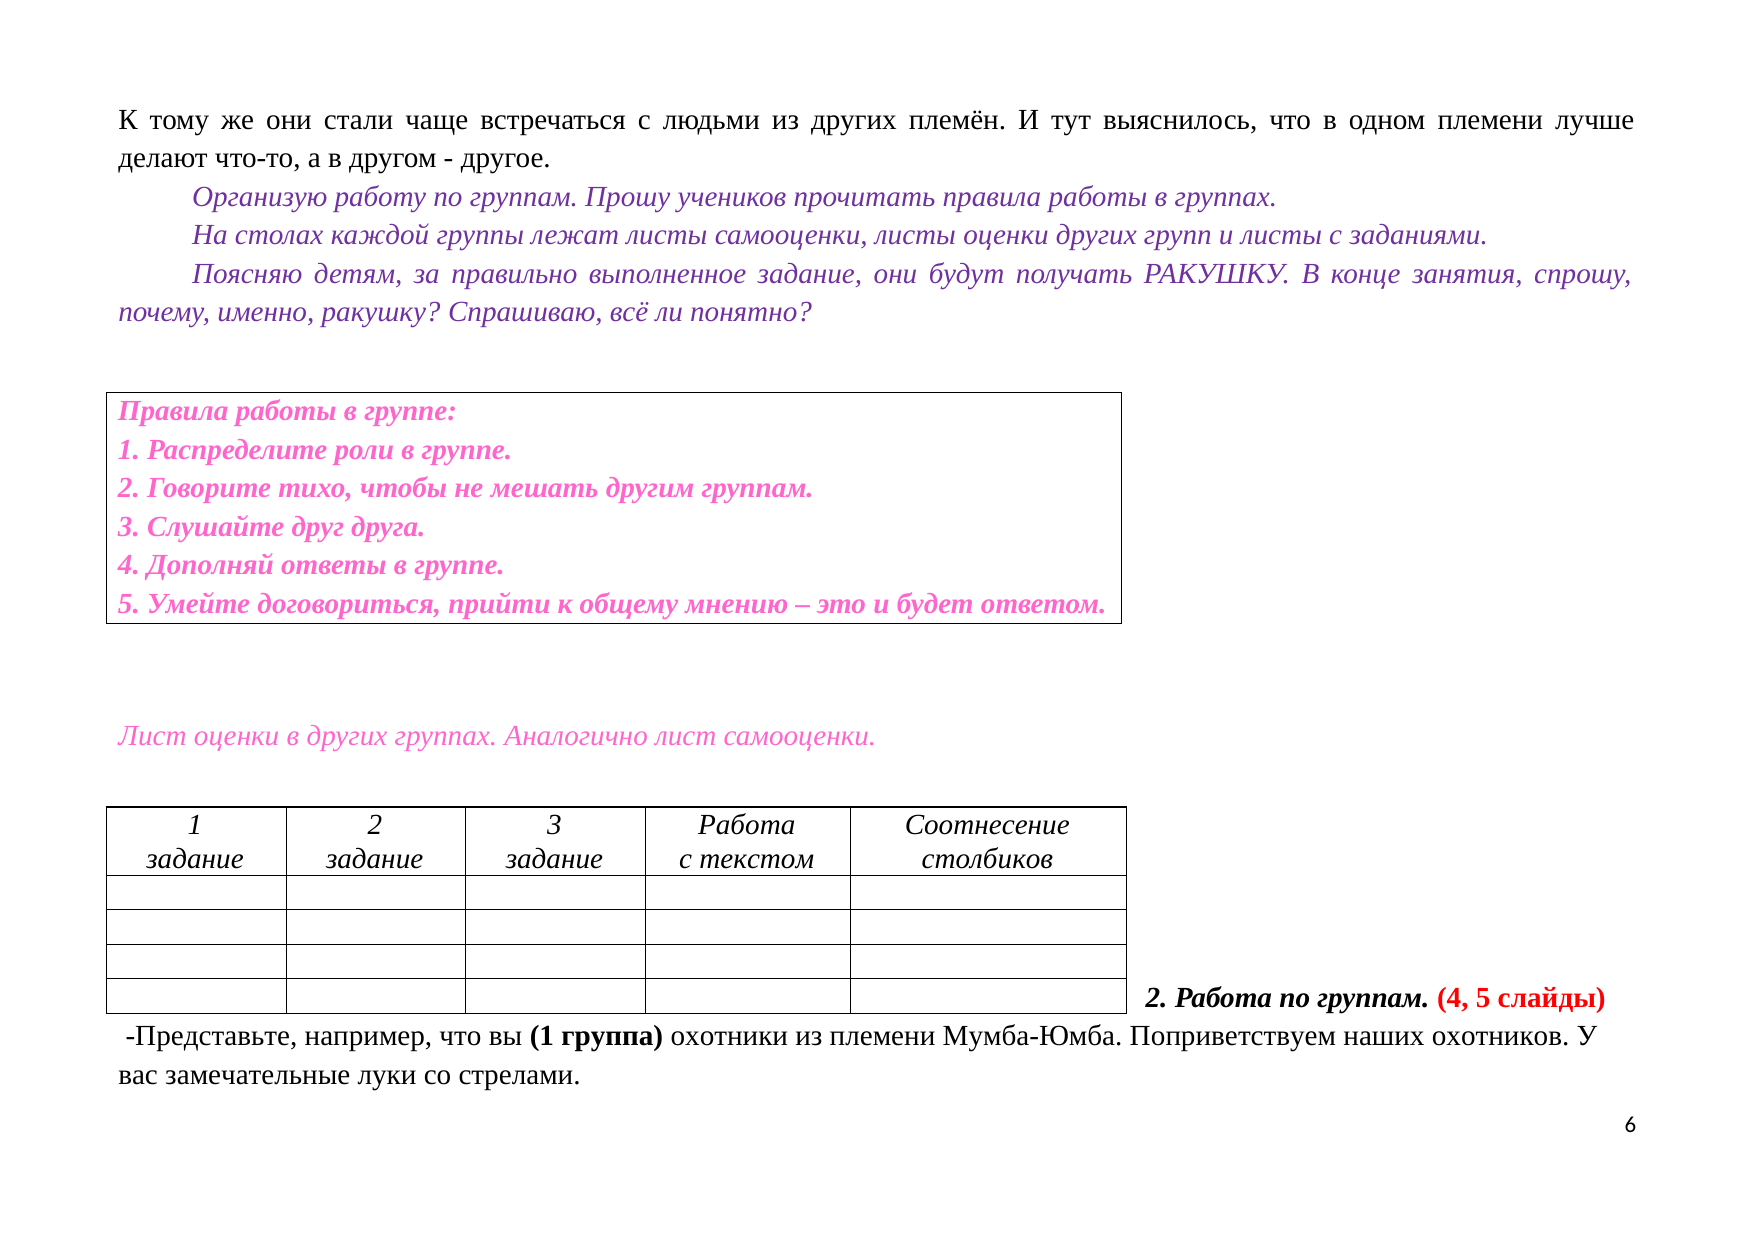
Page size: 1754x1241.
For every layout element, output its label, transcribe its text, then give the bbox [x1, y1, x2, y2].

table_cell [851, 910, 1126, 944]
table_cell [287, 979, 465, 1013]
table_header Работа с текстом [646, 808, 850, 874]
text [118, 102, 1636, 174]
table_cell [851, 876, 1126, 909]
table_cell [107, 979, 286, 1013]
text Организую работу по группам. Прошу учеников прочитать правила работы в группах. [118, 179, 1636, 212]
table_header 3 задание [466, 808, 645, 874]
table_cell [466, 876, 645, 909]
table_cell [287, 876, 465, 909]
table_cell [646, 910, 850, 944]
table_cell [851, 979, 1126, 1013]
table_cell [646, 979, 850, 1013]
table_cell [466, 979, 645, 1013]
table_cell [107, 945, 286, 978]
text Лист оценки в других группах. Аналогично лист самооценки. [118, 718, 1636, 752]
table_cell [287, 945, 465, 978]
table_header 1 задание [107, 808, 286, 874]
table_cell [287, 910, 465, 944]
table_cell [107, 910, 286, 944]
table_header 2 задание [287, 808, 465, 874]
table_cell [851, 945, 1126, 978]
table_cell [646, 876, 850, 909]
text На столах каждой группы лежат листы самооценки, листы оценки других групп и листы с заданиями. [118, 217, 1636, 251]
table_cell [466, 910, 645, 944]
text Поясняю детям, за правильно выполненное задание, они будут получать РАКУШКУ. В конце занятия, спрошу, почему, именно, ракушку? Спрашиваю, всё ли понятно? [118, 256, 1636, 328]
text 2. Работа по группам. (4, 5 слайды) [1127, 980, 1636, 1013]
table_cell [466, 945, 645, 978]
table_header Соотнесение столбиков [851, 808, 1126, 874]
table_header Правила работы в группе: 1. Распределите роли в группе. 2. Говорите тихо, чтобы не мешать другим группам. 3. Слушайте друг друга. 4. Дополняй ответы в группе. 5. Умейте договориться, прийти к общему мнению – это и будет ответом. [107, 393, 1121, 623]
table_cell [107, 876, 286, 909]
table_cell [646, 945, 850, 978]
text -Представьте, например, что вы (1 группа) охотники из племени Мумба-Юмба. Поприветствуем наших охотников. У вас замечательные луки со стрелами. [118, 1018, 1636, 1091]
